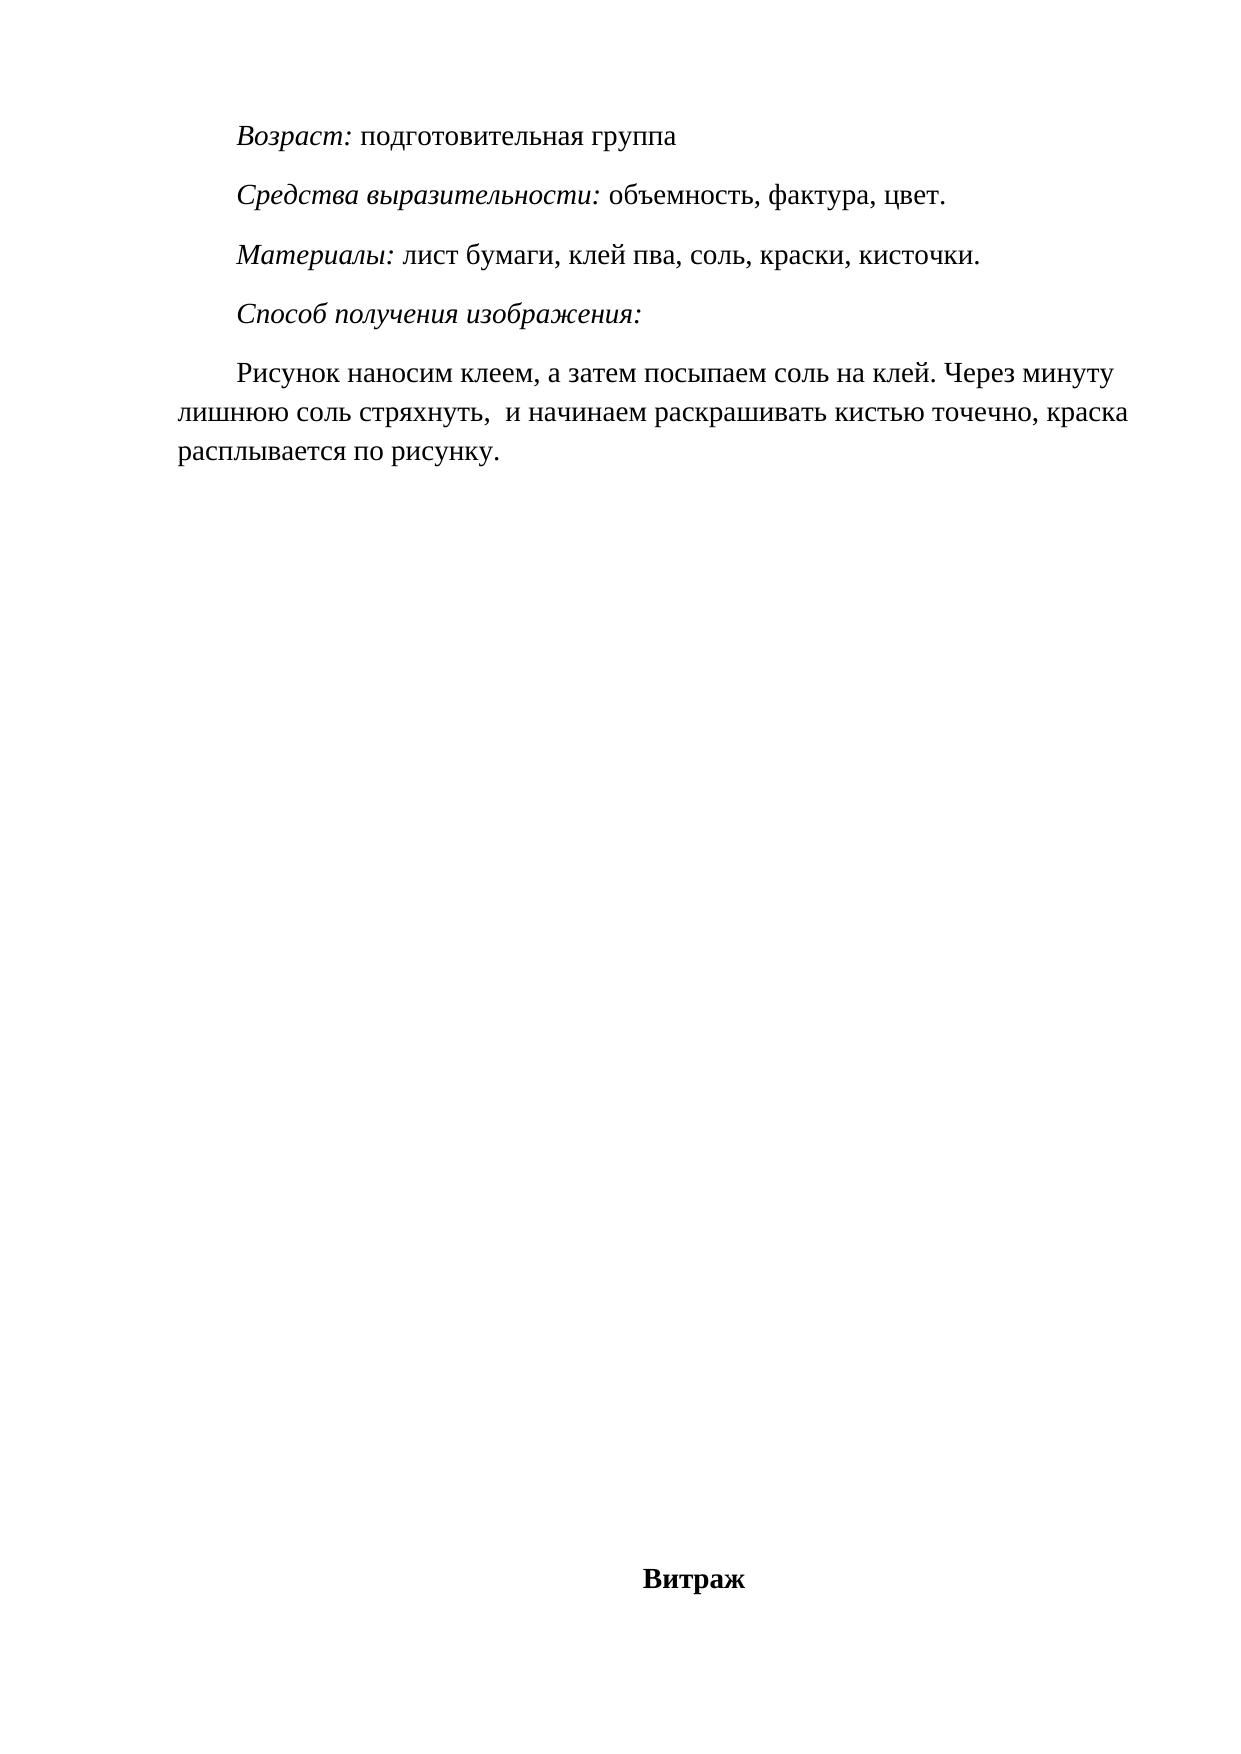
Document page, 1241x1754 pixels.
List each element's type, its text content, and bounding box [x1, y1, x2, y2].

text Средства выразительности: объемность, фактура, цвет. [177, 177, 1152, 211]
text Возраст: подготовительная группа [177, 118, 1152, 152]
text Способ получения изображения: [177, 296, 1152, 330]
text Витраж [177, 1561, 1152, 1594]
text Материалы: лист бумаги, клей пва, соль, краски, кисточки. [177, 237, 1152, 270]
text Рисунок наносим клеем, а затем посыпаем соль на клей. Через минуту лишнюю соль стряхнуть, и начинаем раскрашивать кистью точечно, краска расплывается по рисунку. [177, 356, 1152, 466]
